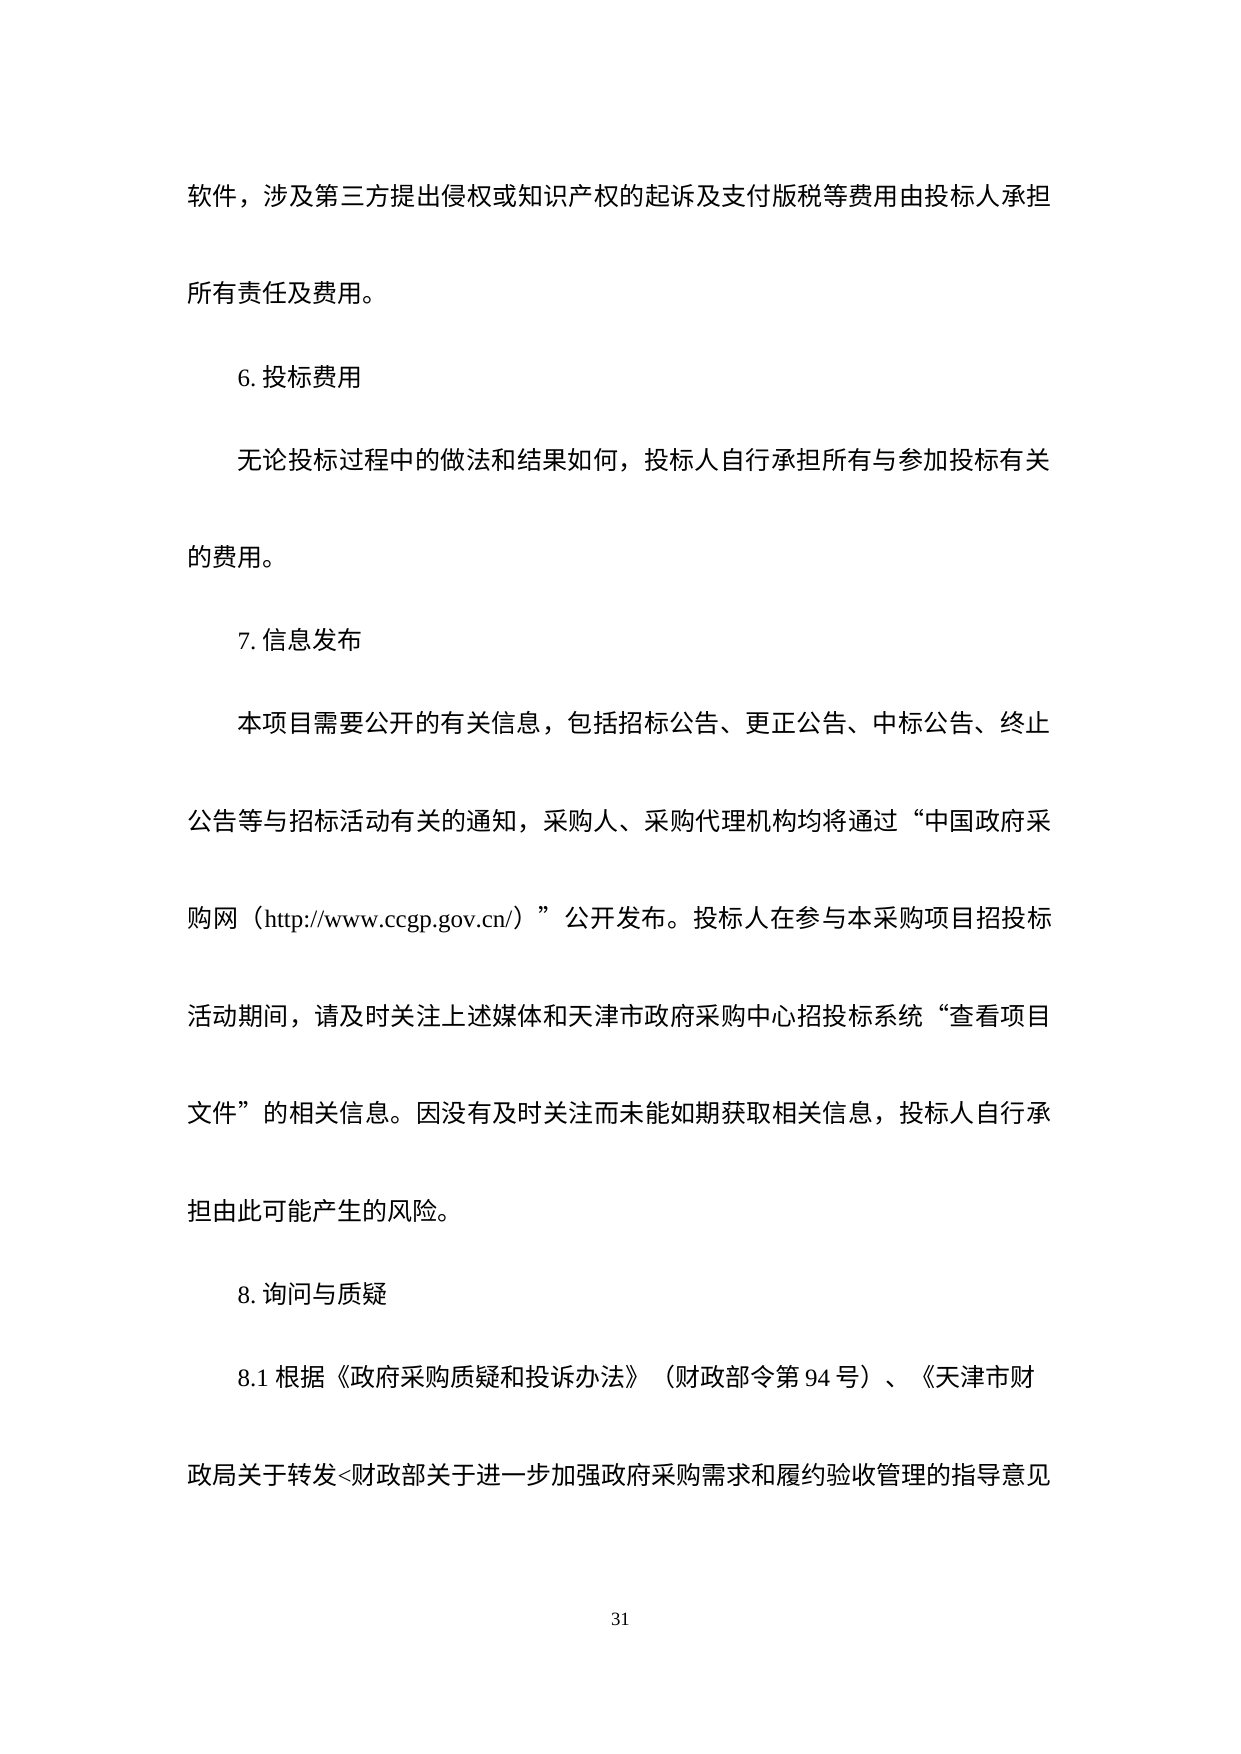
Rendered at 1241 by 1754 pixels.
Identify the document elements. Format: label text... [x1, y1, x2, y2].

text 7. 信息发布 [187, 606, 1053, 671]
text 本项目需要公开的有关信息，包括招标公告、更正公告、中标公告、终止公告等与招标活动有关的通知，采购人、采购代理机构均将通过“中国政府采购网（http://www.ccgp.gov.cn/）”公开发布。投标人在参与本采购项目招投标活动期间，请及时关注上述媒体和天津市政府采购中心招投标系统“查看项目文件”的相关信息。因没有及时关注而未能如期获取相关信息，投标人自行承担由此可能产生的风险。 [187, 689, 1053, 1242]
text 6. 投标费用 [187, 343, 1053, 408]
text 无论投标过程中的做法和结果如何，投标人自行承担所有与参加投标有关的费用。 [187, 426, 1053, 588]
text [187, 1343, 1053, 1506]
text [187, 162, 1053, 324]
text 8. 询问与质疑 [187, 1260, 1053, 1325]
